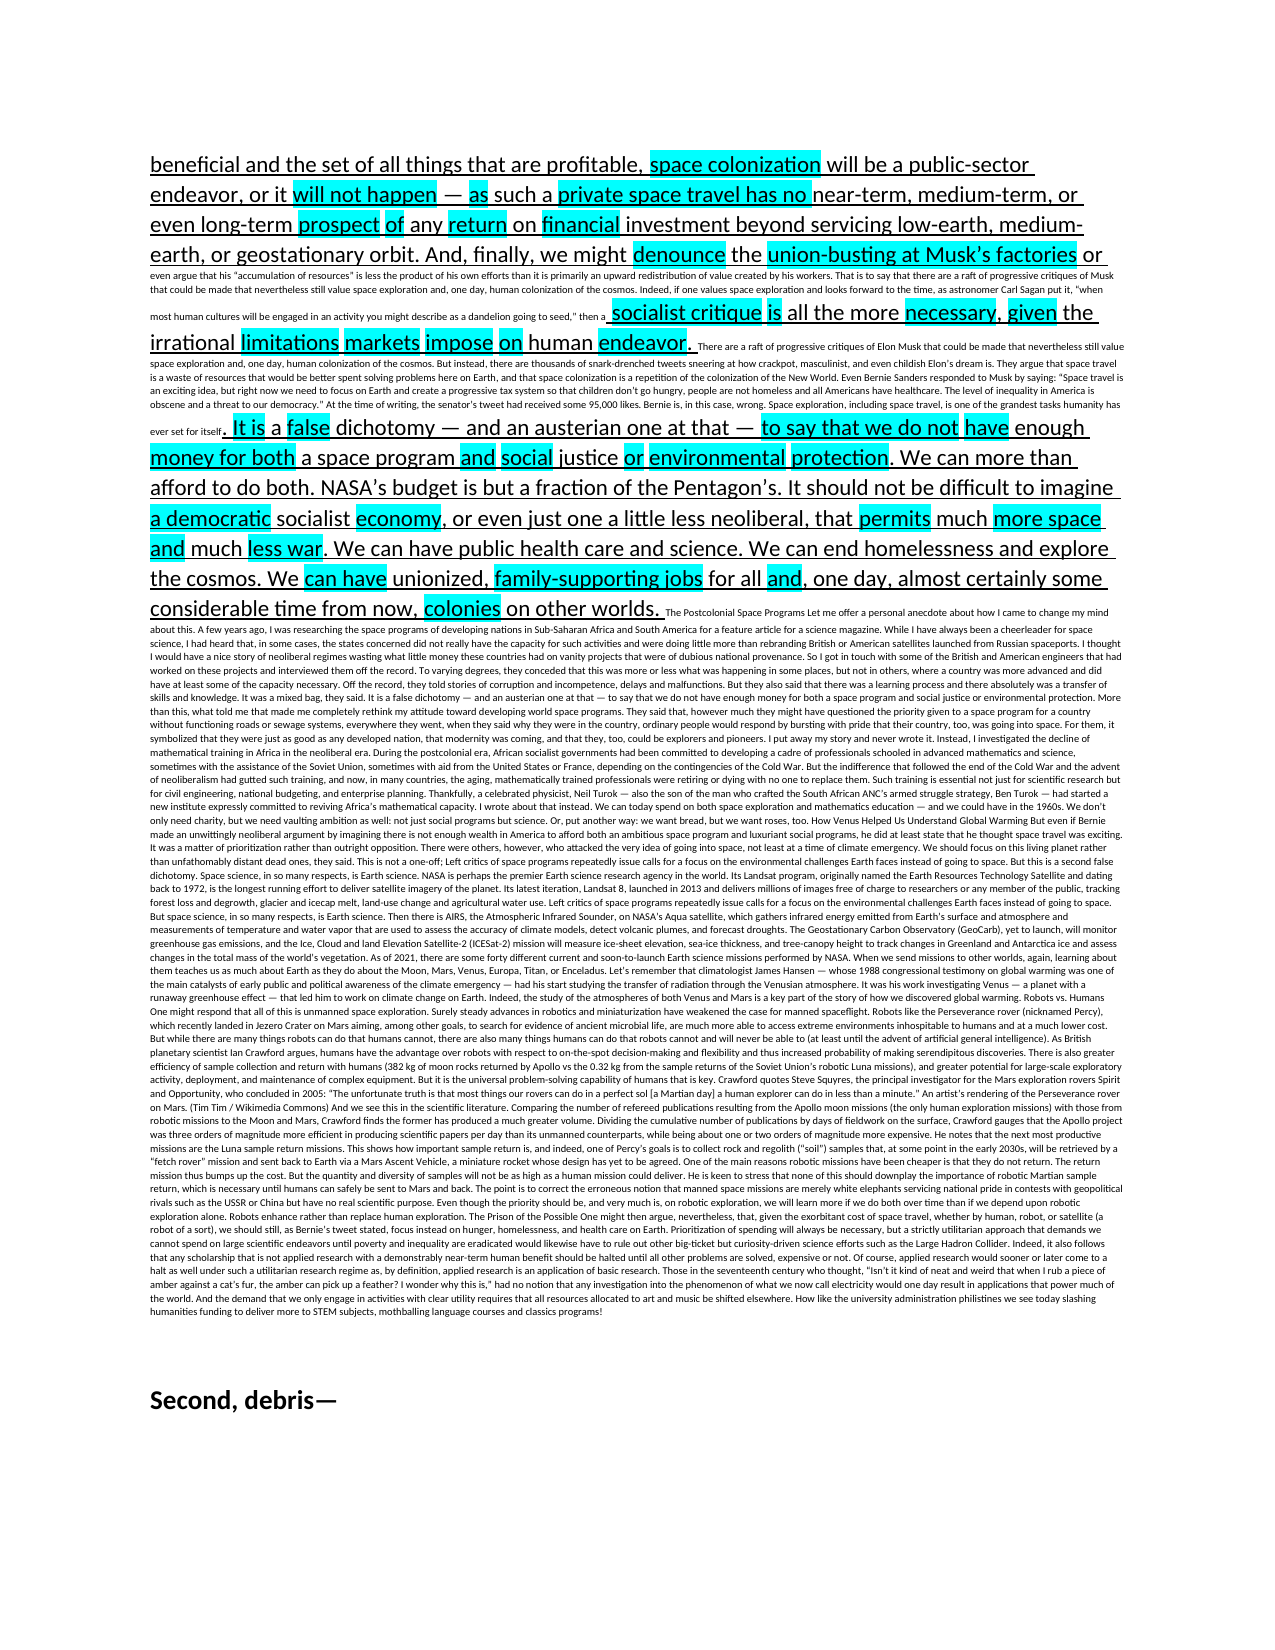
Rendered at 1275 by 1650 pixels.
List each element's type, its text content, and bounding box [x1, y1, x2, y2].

subtitle Second, debris— [150, 1383, 1125, 1416]
